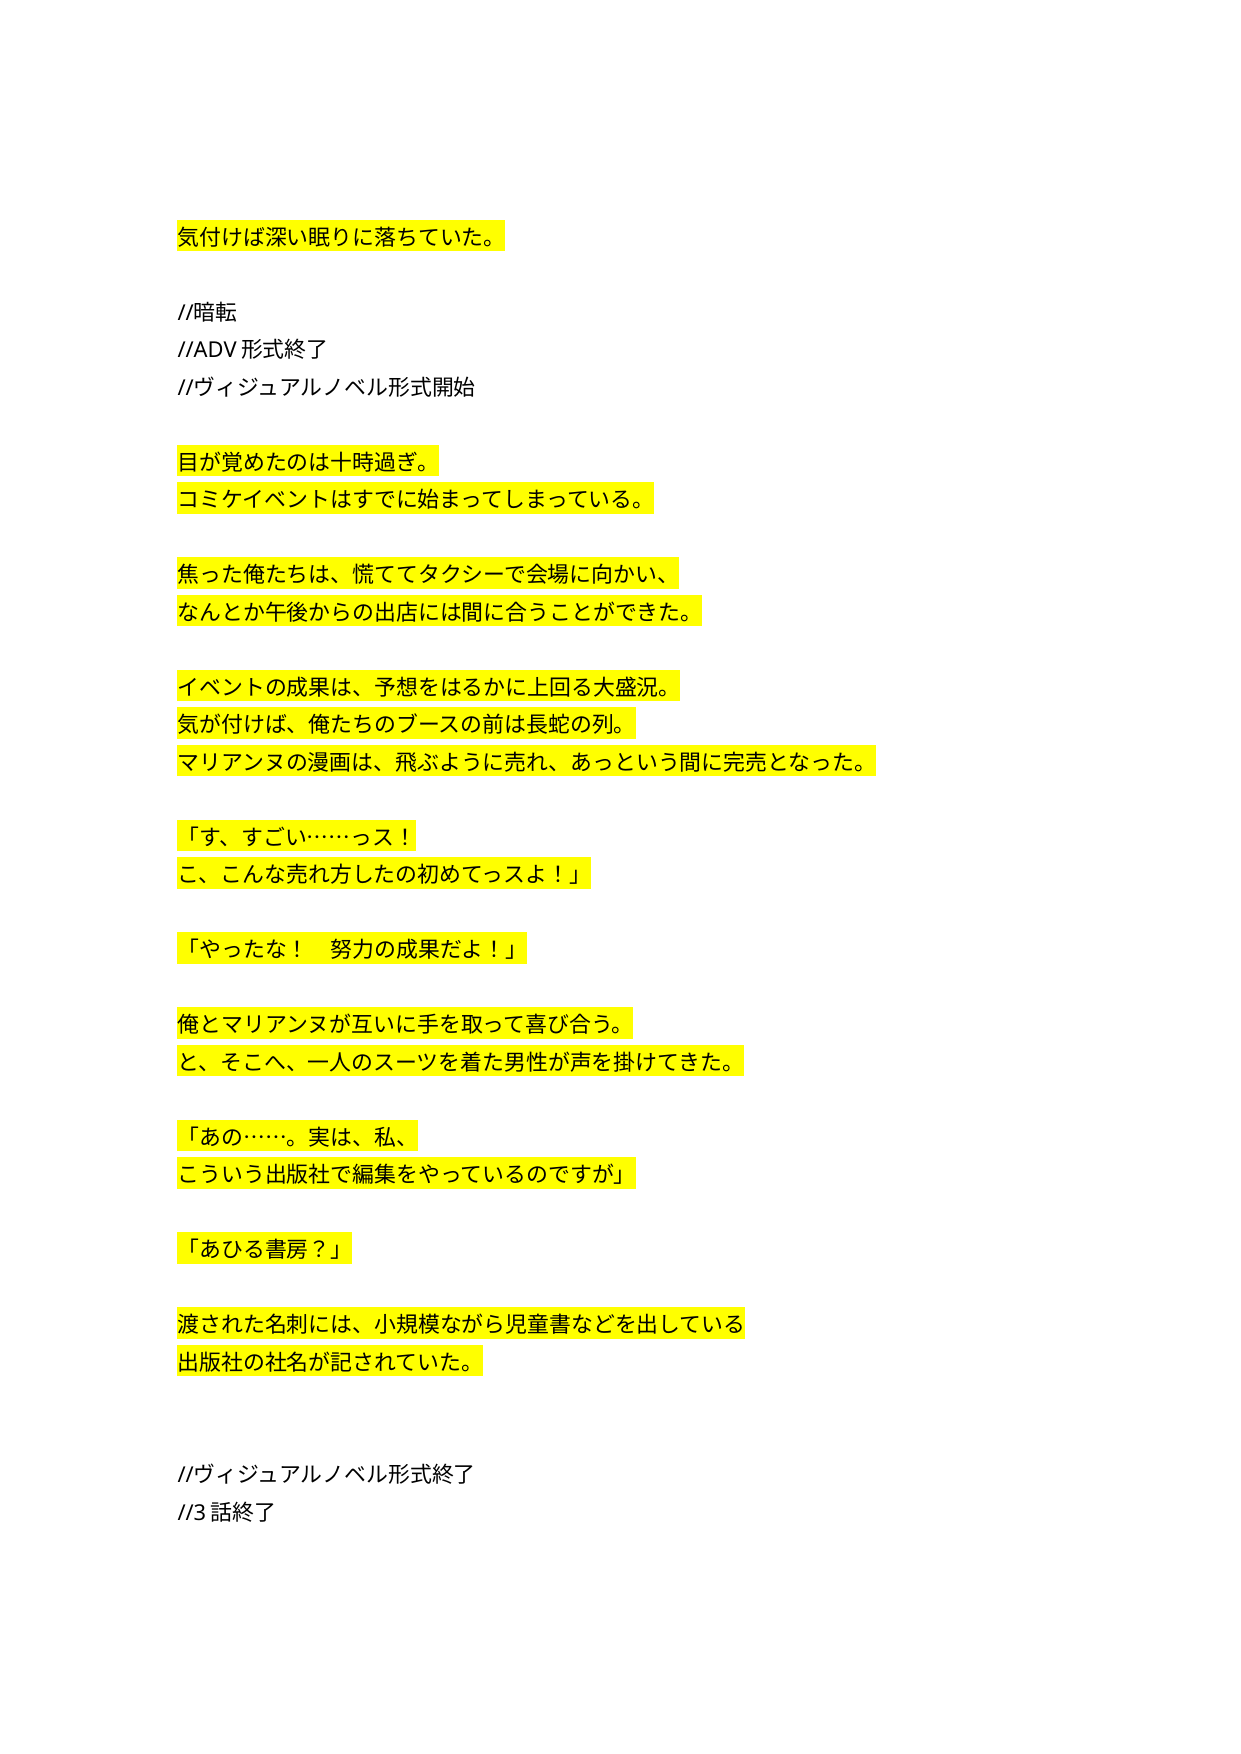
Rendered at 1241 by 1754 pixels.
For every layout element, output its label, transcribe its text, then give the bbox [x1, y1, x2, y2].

text 俺とマリアンヌが互いに手を取って喜び合う。 [177, 1004, 1063, 1042]
text //ADV形式終了 [177, 329, 1063, 367]
text 目が覚めたのは十時過ぎ。 [177, 442, 1063, 479]
text こ、こんな売れ方したの初めてっスよ！」 [177, 854, 1063, 892]
text マリアンヌの漫画は、飛ぶように売れ、あっという間に完売となった。 [177, 742, 1063, 779]
text 「す、すごい……っス！ [177, 817, 1063, 854]
text 「やったな！ 努力の成果だよ！」 [177, 929, 1063, 967]
text //ヴィジュアルノベル形式終了 [177, 1454, 1063, 1492]
text なんとか午後からの出店には間に合うことができた。 [177, 592, 1063, 629]
text コミケイベントはすでに始まってしまっている。 [177, 479, 1063, 517]
text //3話終了 [177, 1492, 1063, 1529]
text 渡された名刺には、小規模ながら児童書などを出している [177, 1304, 1063, 1342]
text 気付けば深い眠りに落ちていた。 [177, 217, 1063, 254]
text と、そこへ、一人のスーツを着た男性が声を掛けてきた。 [177, 1042, 1063, 1079]
text こういう出版社で編集をやっているのですが」 [177, 1154, 1063, 1192]
text 気が付けば、俺たちのブースの前は長蛇の列。 [177, 704, 1063, 742]
text //ヴィジュアルノベル形式開始 [177, 367, 1063, 404]
text 出版社の社名が記されていた。 [177, 1342, 1063, 1379]
text イベントの成果は、予想をはるかに上回る大盛況。 [177, 667, 1063, 704]
text 焦った俺たちは、慌ててタクシーで会場に向かい、 [177, 554, 1063, 592]
text 「あひる書房？」 [177, 1229, 1063, 1267]
text //暗転 [177, 292, 1063, 329]
text 「あの……。実は、私、 [177, 1117, 1063, 1154]
